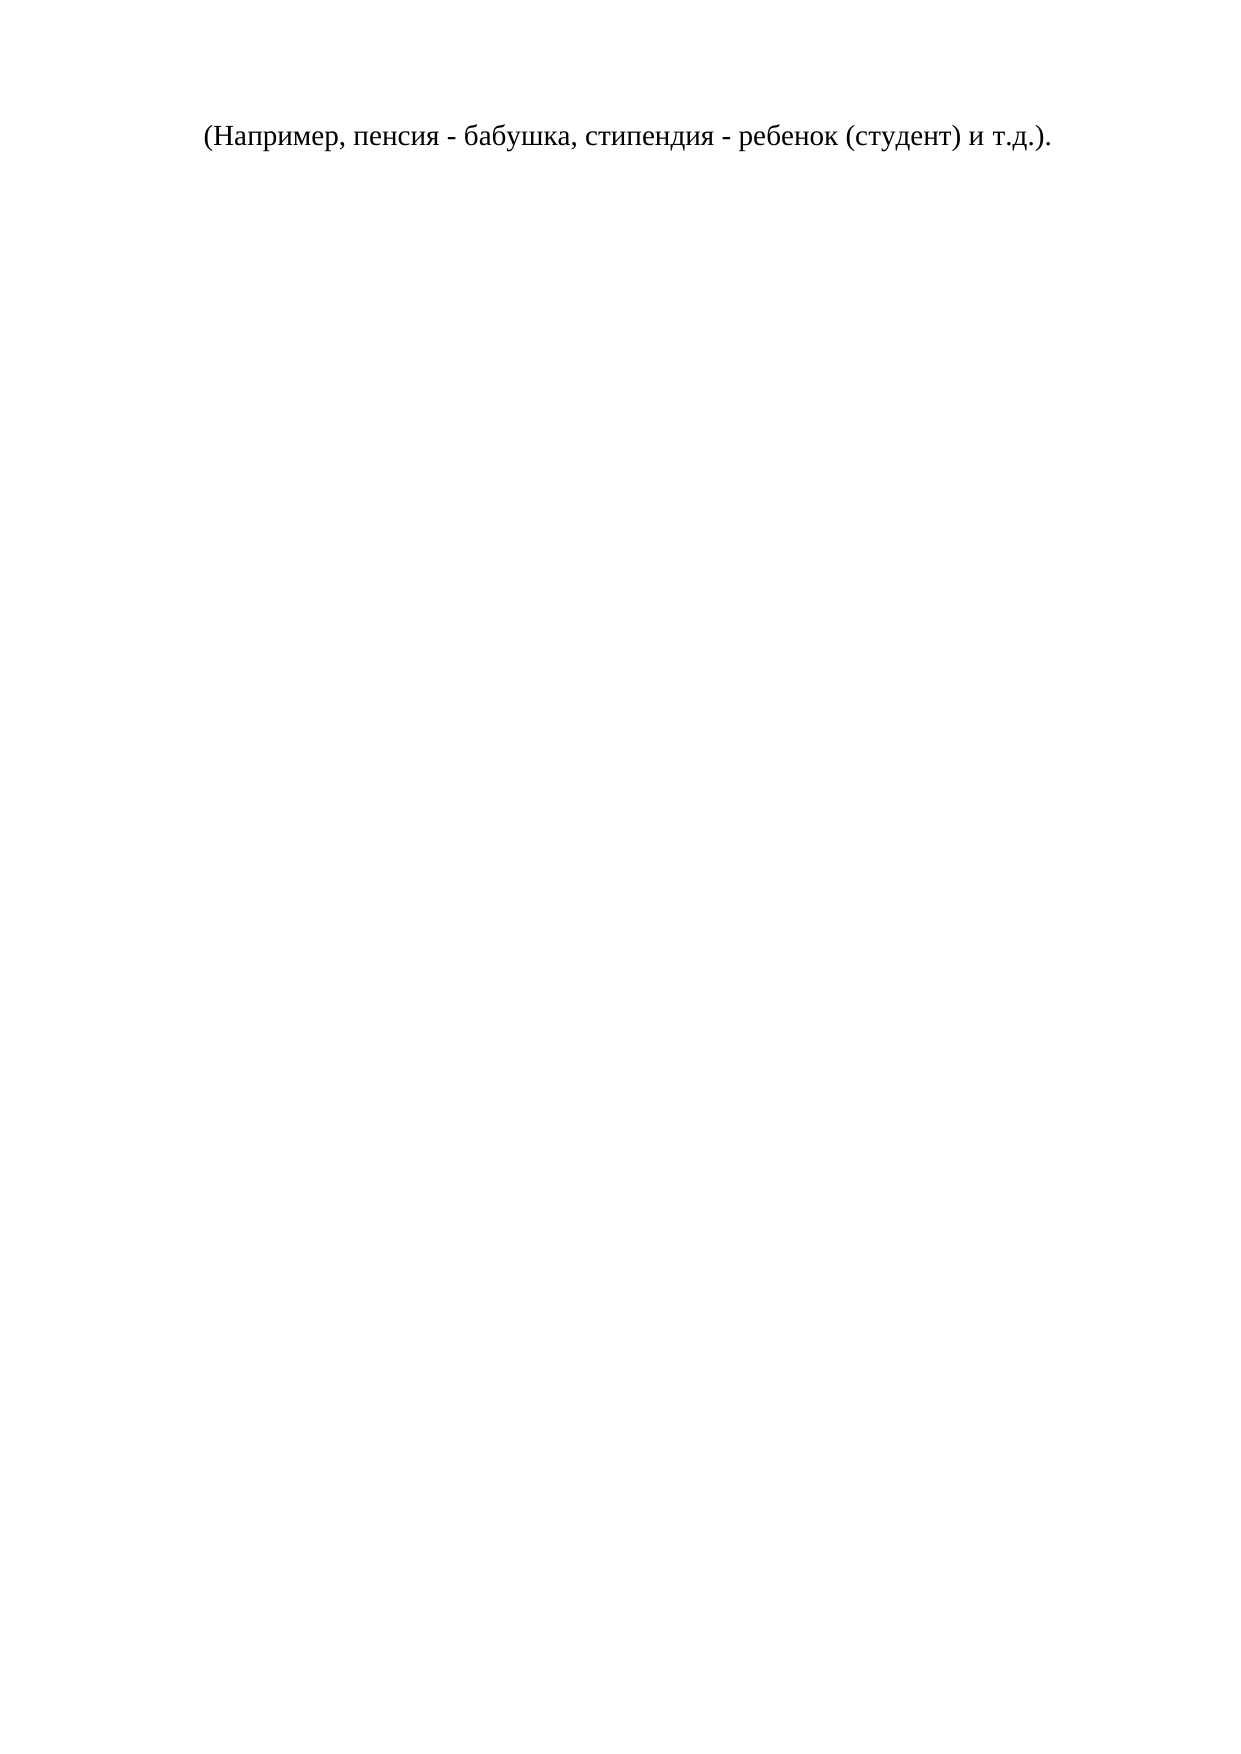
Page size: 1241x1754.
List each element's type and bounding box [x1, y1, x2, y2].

text [203, 118, 1104, 152]
